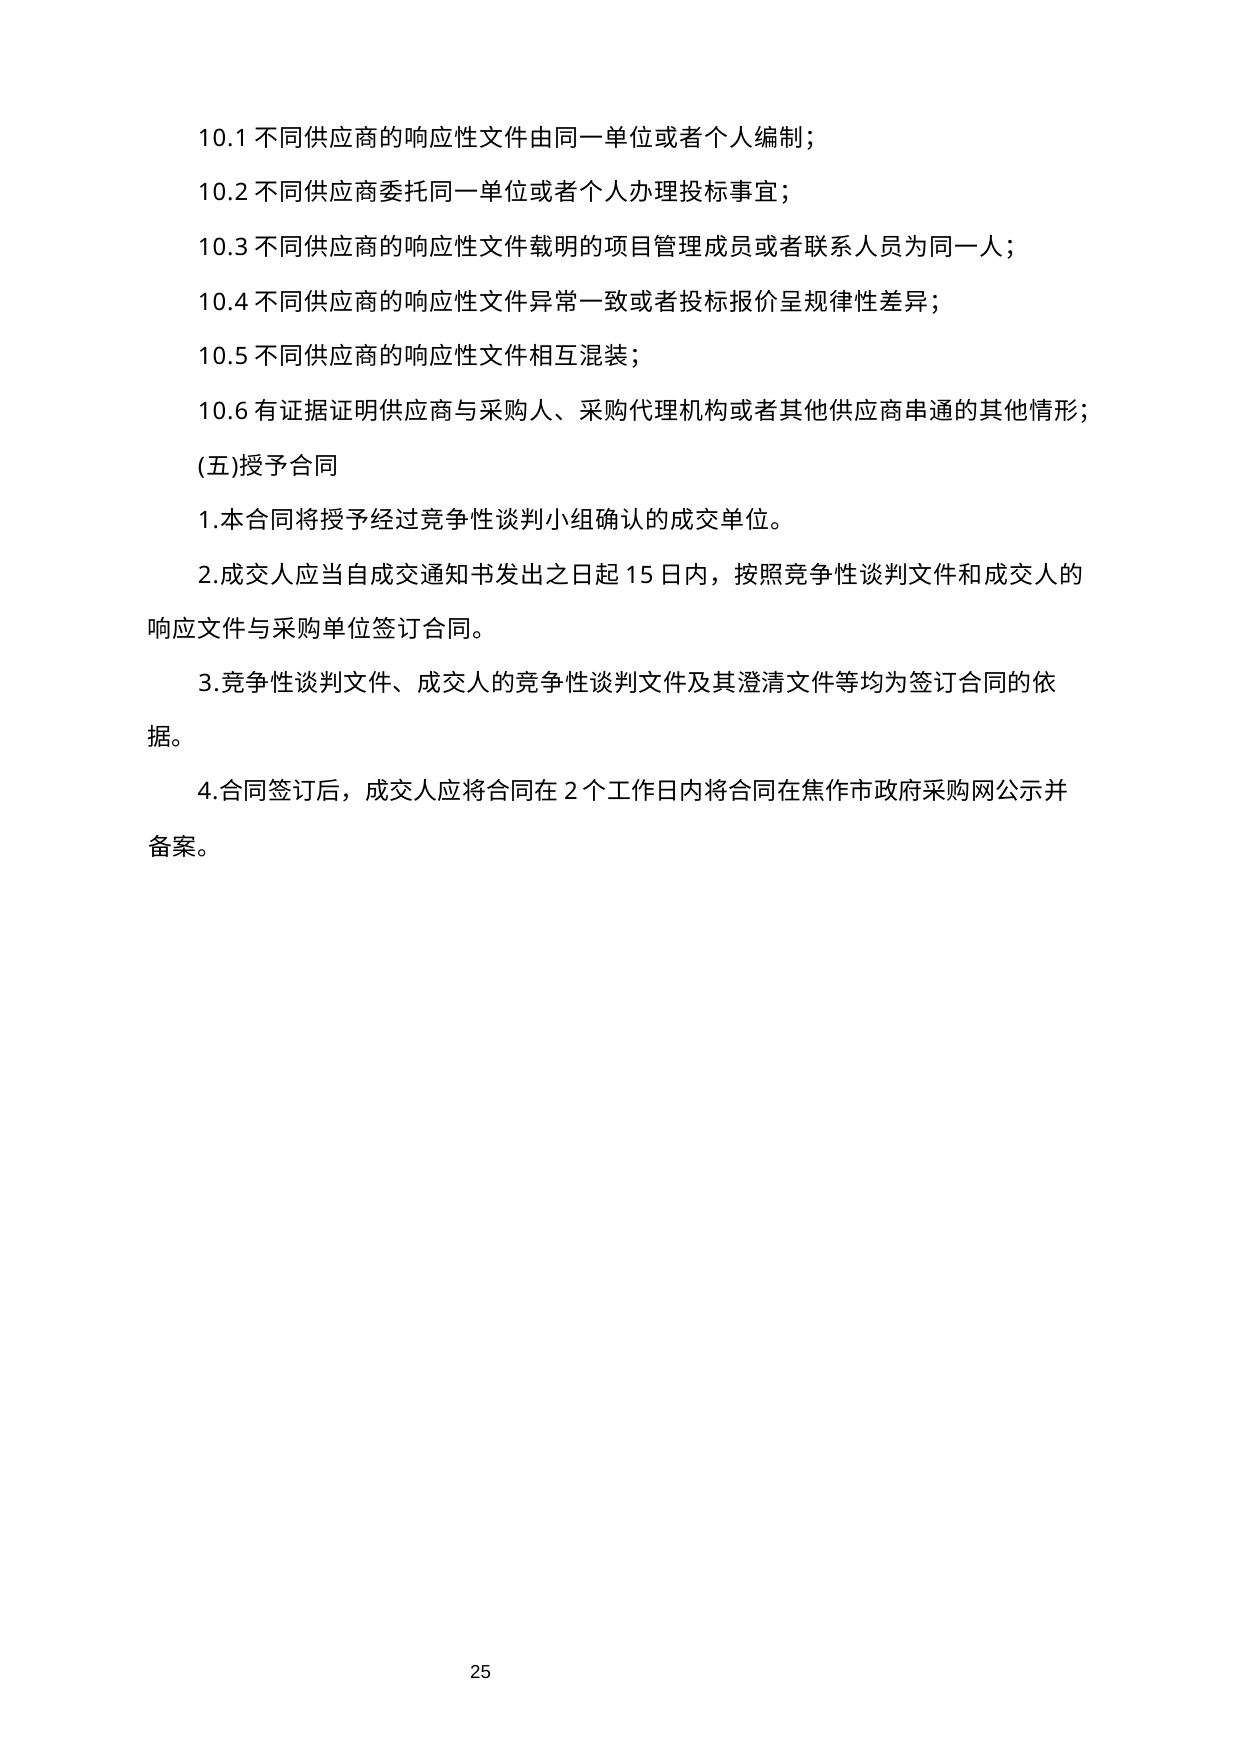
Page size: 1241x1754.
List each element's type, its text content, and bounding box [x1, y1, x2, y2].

text 4.合同签订后，成交人应将合同在2个工作日内将合同在焦作市政府采购网公示并备案。 [148, 772, 1074, 862]
text 10.5不同供应商的响应性文件相互混装； [148, 337, 1091, 372]
text 10.4不同供应商的响应性文件异常一致或者投标报价呈规律性差异； [148, 282, 1091, 317]
text 10.6有证据证明供应商与采购人、采购代理机构或者其他供应商串通的其他情形； [148, 392, 1091, 426]
text 10.1不同供应商的响应性文件由同一单位或者个人编制； [148, 118, 1091, 153]
text 2.成交人应当自成交通知书发出之日起15日内，按照竞争性谈判文件和成交人的响应文件与采购单位签订合同。 [148, 556, 1091, 644]
text 1.本合同将授予经过竞争性谈判小组确认的成交单位。 [148, 501, 1091, 536]
text (五)授予合同 [148, 446, 1091, 481]
text 10.2不同供应商委托同一单位或者个人办理投标事宜； [148, 173, 1091, 208]
text 3.竞争性谈判文件、成交人的竞争性谈判文件及其澄清文件等均为签订合同的依据。 [148, 664, 1074, 753]
text 10.3不同供应商的响应性文件载明的项目管理成员或者联系人员为同一人； [148, 227, 1091, 262]
